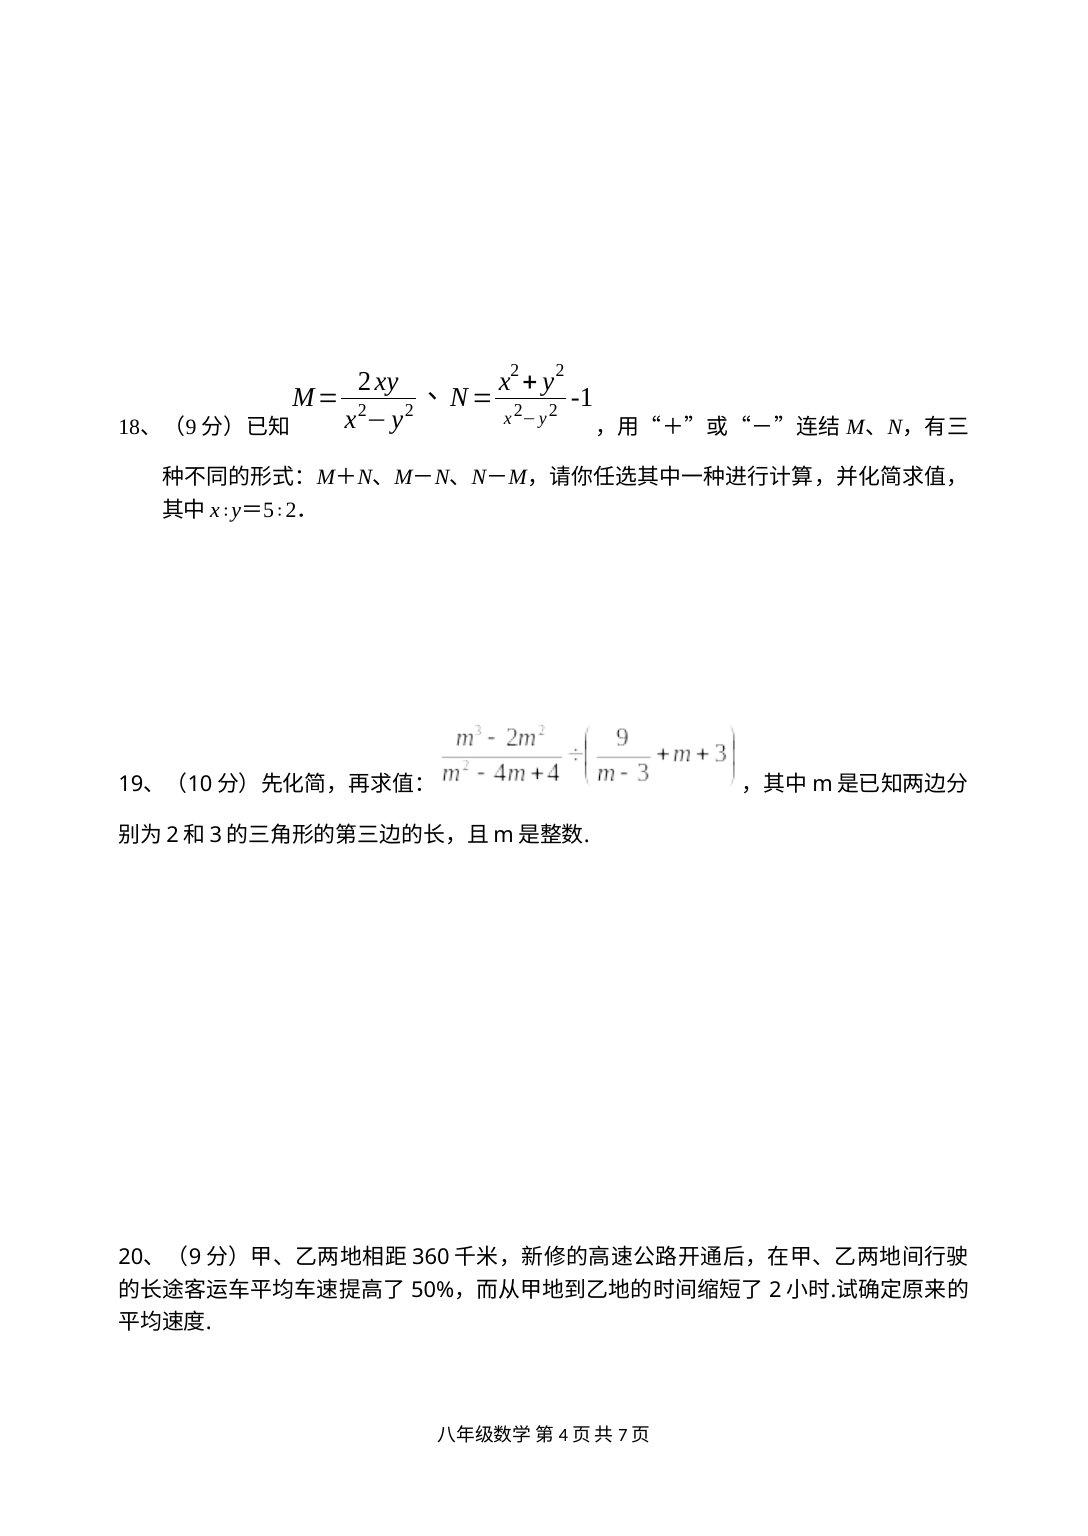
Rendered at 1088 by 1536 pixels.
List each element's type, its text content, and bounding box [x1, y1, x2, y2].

text 20、（9分）甲、乙两地相距360千米，新修的高速公路开通后，在甲、乙两地间行驶的长途客运车平均车速提高了50%，而从甲地到乙地的时间缩短了2小时.试确定原来的平均速度. [118, 1239, 969, 1336]
text 18、（9分）已知，用“＋”或“－”连结M、N，有三种不同的形式：M＋N、M－N、N－M，请你任选其中一种进行计算，并化简求值，其中x∶y＝5∶2． [118, 361, 969, 524]
text 19、（10分）先化简，再求值：，其中m是已知两边分别为2和3的三角形的第三边的长，且m是整数. [118, 719, 969, 849]
